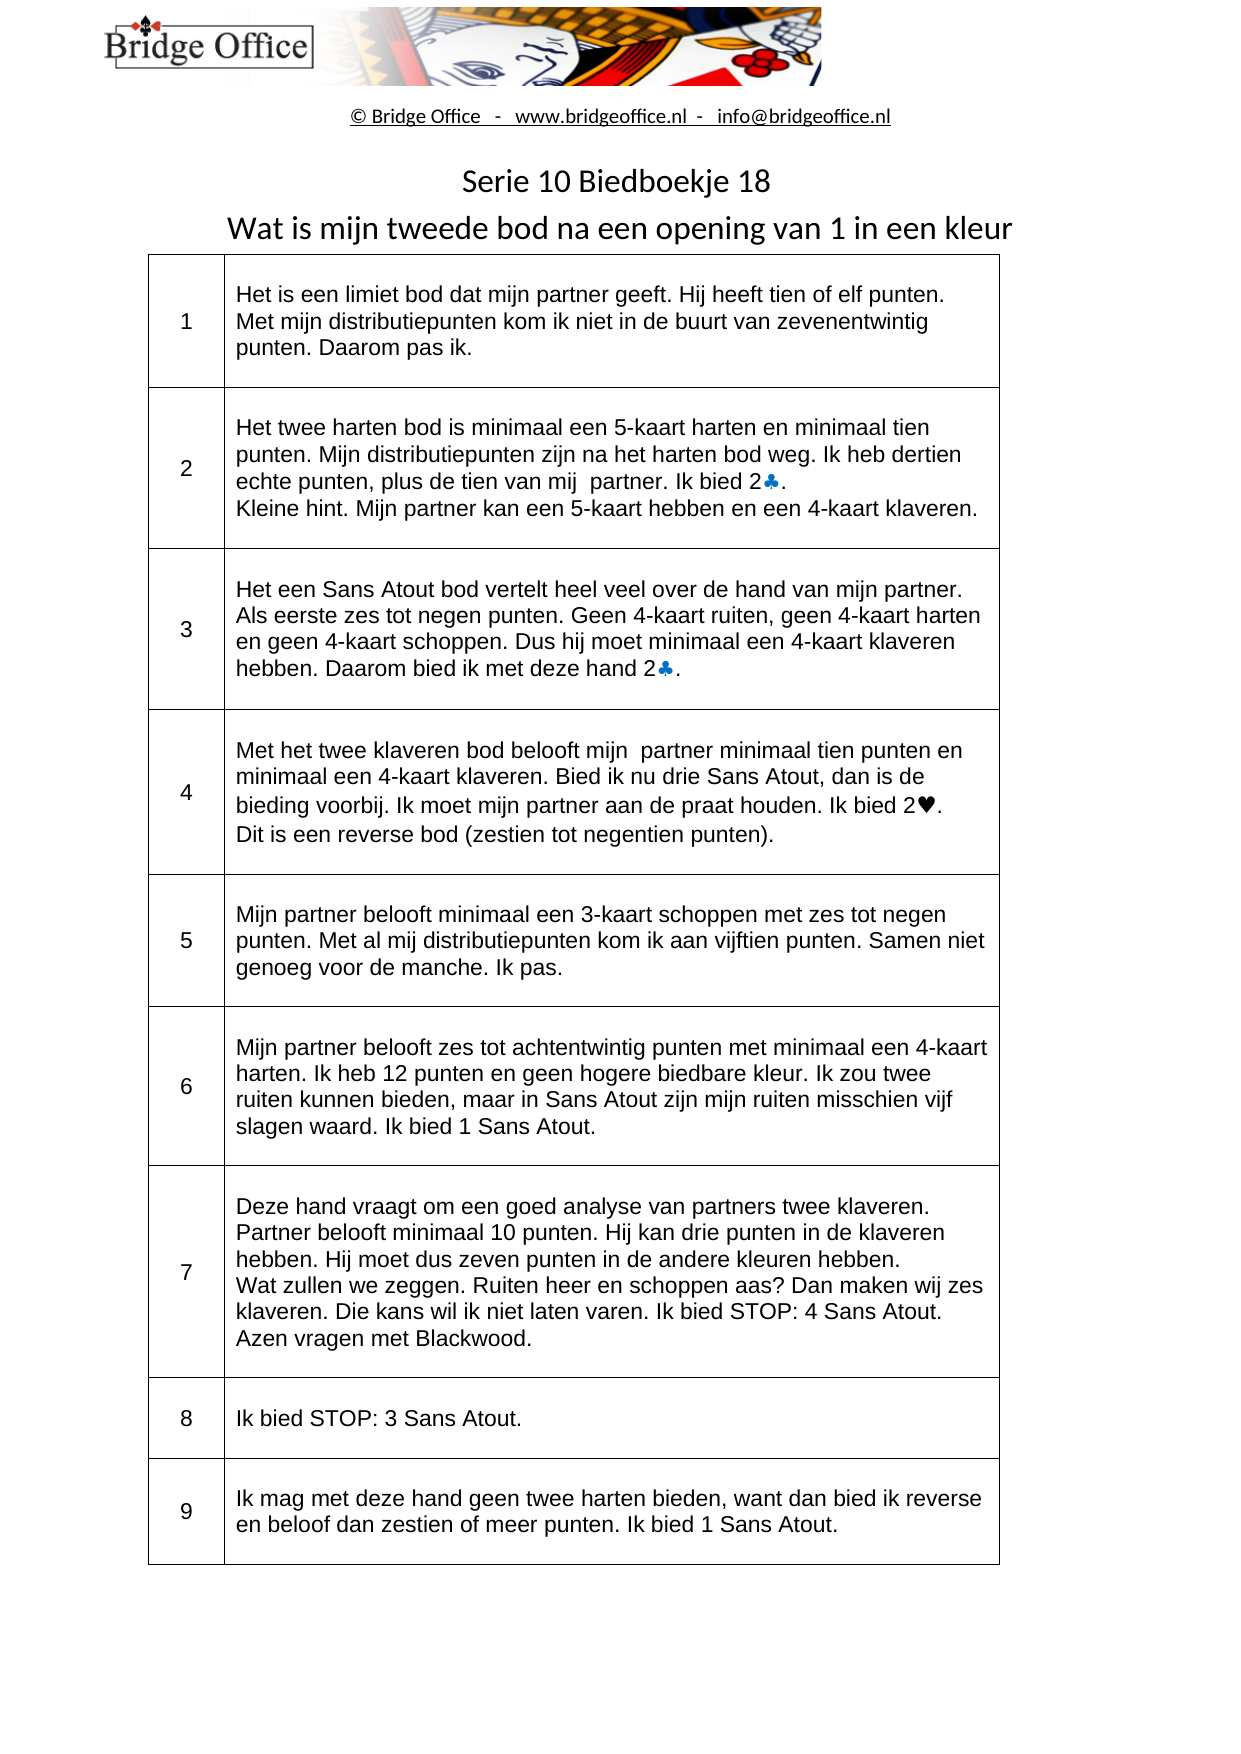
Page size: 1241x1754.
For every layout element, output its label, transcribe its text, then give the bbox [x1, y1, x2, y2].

table_header 1 [149, 255, 224, 387]
picture [77, 7, 821, 85]
table_cell Ik bied STOP: 3 Sans Atout. [225, 1378, 999, 1457]
table_cell Deze hand vraagt om een goed analyse van partners twee klaveren. Partner belooft minimaal 10 punten. Hij kan drie punten in de klaveren hebben. Hij moet dus zeven punten in de andere kleuren hebben. Wat zullen we zeggen. Ruiten heer en schoppen aas? Dan maken wij zes klaveren. Die kans wil ik niet laten varen. Ik bied STOP: 4 Sans Atout. Azen vragen met Blackwood. [225, 1166, 999, 1377]
table_cell Het twee harten bod is minimaal een 5-kaart harten en minimaal tien punten. Mijn distributiepunten zijn na het harten bod weg. Ik heb dertien echte punten, plus de tien van mij partner. Ik bied 2. Kleine hint. Mijn partner kan een 5-kaart hebben en een 4-kaart klaveren. [225, 388, 999, 548]
table_cell 7 [149, 1166, 224, 1377]
table_cell 4 [149, 710, 224, 873]
table_cell Het een Sans Atout bod vertelt heel veel over de hand van mijn partner. Als eerste zes tot negen punten. Geen 4-kaart ruiten, geen 4-kaart harten en geen 4-kaart schoppen. Dus hij moet minimaal een 4-kaart klaveren hebben. Daarom bied ik met deze hand 2. [225, 549, 999, 709]
table_cell 6 [149, 1007, 224, 1165]
table_cell 5 [149, 875, 224, 1006]
table_cell 2 [149, 388, 224, 548]
table_cell 3 [149, 549, 224, 709]
table_cell 8 [149, 1378, 224, 1457]
table_header Het is een limiet bod dat mijn partner geeft. Hij heeft tien of elf punten. Met mijn distributiepunten kom ik niet in de buurt van zevenentwintig punten. Daarom pas ik. [225, 255, 999, 387]
table_cell Ik mag met deze hand geen twee harten bieden, want dan bied ik reverse en beloof dan zestien of meer punten. Ik bied 1 Sans Atout. [225, 1459, 999, 1564]
table_cell Met het twee klaveren bod belooft mijn partner minimaal tien punten en minimaal een 4-kaart klaveren. Bied ik nu drie Sans Atout, dan is de bieding voorbij. Ik moet mijn partner aan de praat houden. Ik bied 2. Dit is een reverse bod (zestien tot negentien punten). [225, 710, 999, 873]
table_cell 9 [149, 1459, 224, 1564]
text Serie 10 Biedboekje 18 Wat is mijn tweede bod na een opening van 1 in een kleur [148, 161, 1093, 248]
table_cell Mijn partner belooft minimaal een 3-kaart schoppen met zes tot negen punten. Met al mij distributiepunten kom ik aan vijftien punten. Samen niet genoeg voor de manche. Ik pas. [225, 875, 999, 1006]
table_cell Mijn partner belooft zes tot achtentwintig punten met minimaal een 4-kaart harten. Ik heb 12 punten en geen hogere biedbare kleur. Ik zou twee ruiten kunnen bieden, maar in Sans Atout zijn mijn ruiten misschien vijf slagen waard. Ik bied 1 Sans Atout. [225, 1007, 999, 1165]
